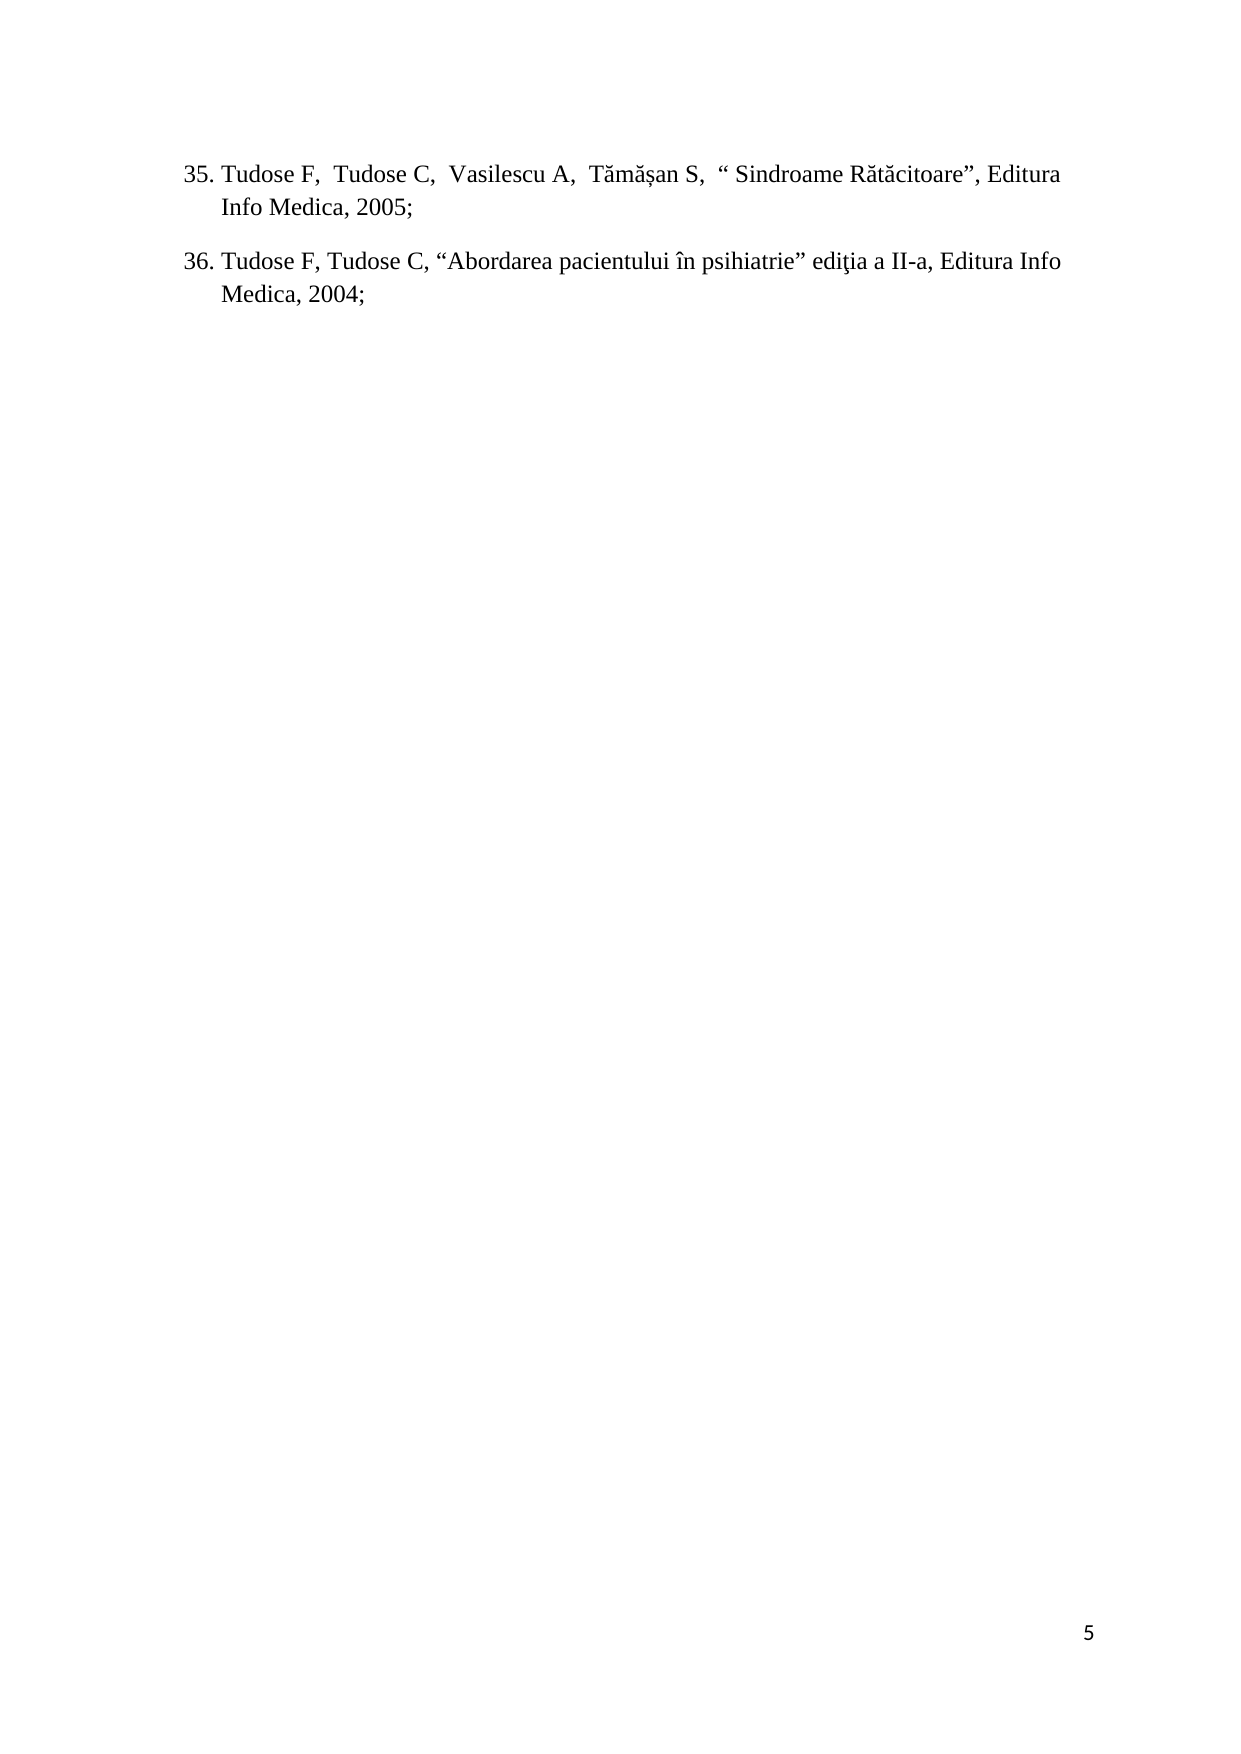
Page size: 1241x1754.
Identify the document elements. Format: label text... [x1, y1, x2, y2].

list Tudose F, Tudose C, “Abordarea pacientului în psihiatrie” ediţia a II-a, Editura Info Medica, 2004; [183, 246, 1094, 308]
list Tudose F, Tudose C, Vasilescu A, Tămășan S, “ Sindroame Rătăcitoare”, Editura Info Medica, 2005; [183, 159, 1094, 221]
